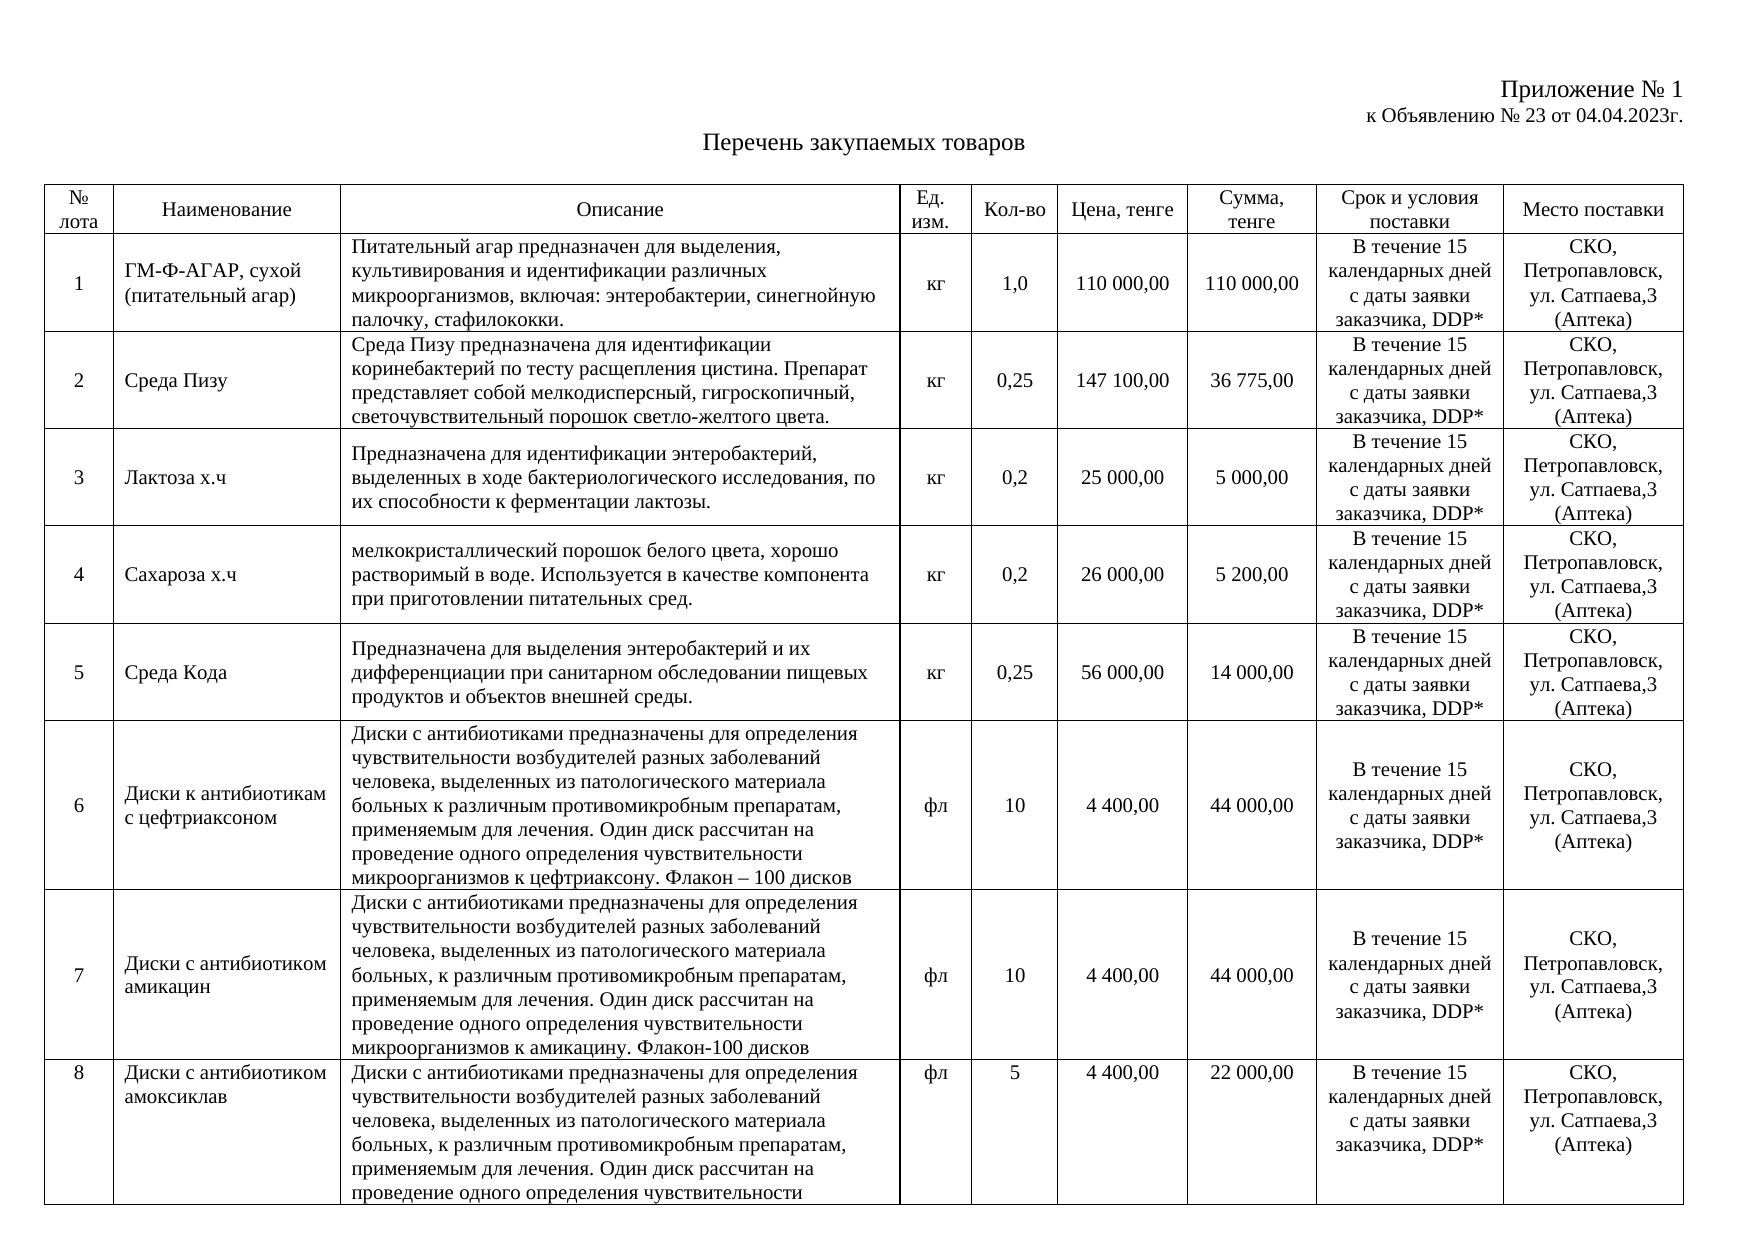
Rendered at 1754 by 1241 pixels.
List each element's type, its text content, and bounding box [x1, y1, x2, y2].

table_cell СКО, Петропавловск, ул. Сатпаева,3 (Аптека) [1504, 332, 1683, 428]
table_cell мелкокристаллический порошок белого цвета, хорошо растворимый в воде. Используется в качестве компонента при приготовлении питательных сред. [341, 526, 899, 622]
subtitle Приложение № 1 [44, 74, 1683, 103]
table_cell В течение 15 календарных дней с даты заявки заказчика, DDP* [1317, 890, 1503, 1059]
table_cell 110 000,00 [1188, 234, 1316, 331]
table_cell кг [901, 624, 971, 720]
text к Объявлению № 23 от 04.04.2023г. [0, 103, 1683, 127]
table_cell 5 000,00 [1188, 429, 1316, 525]
table_header Место поставки [1504, 185, 1683, 233]
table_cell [341, 1060, 899, 1204]
table_cell 0,25 [972, 332, 1057, 428]
table_header Сумма, тенге [1188, 185, 1316, 233]
table_cell 110 000,00 [1058, 234, 1187, 331]
table_cell Диски с антибиотиками предназначены для определения чувствительности возбудителей разных заболеваний человека, выделенных из патологического материала больных, к различным противомикробным препаратам, применяемым для лечения. Один диск рассчитан на проведение одного определения чувствительности микроорганизмов к амикацину. Флакон-100 дисков [341, 890, 899, 1059]
table_cell В течение 15 календарных дней с даты заявки заказчика, DDP* [1317, 234, 1503, 331]
table_cell 10 [972, 890, 1057, 1059]
table_header Срок и условия поставки [1317, 185, 1503, 233]
table_cell Диски к антибиотикам с цефтриаксоном [114, 721, 340, 889]
table_cell 147 100,00 [1058, 332, 1187, 428]
table_cell 22 000,00 [1188, 1060, 1316, 1204]
table_cell Питательный агар предназначен для выделения, культивирования и идентификации различных микроорганизмов, включая: энтеробактерии, синегнойную палочку, стафилококки. [341, 234, 899, 331]
table_cell СКО, Петропавловск, ул. Сатпаева,3 (Аптека) [1504, 721, 1683, 889]
table_cell 4 400,00 [1058, 1060, 1187, 1204]
table_cell 0,2 [972, 429, 1057, 525]
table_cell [1504, 1060, 1683, 1204]
table_cell 0,2 [972, 526, 1057, 622]
table_header Кол-во [972, 185, 1057, 233]
table_cell 7 [45, 890, 113, 1059]
table_cell В течение 15 календарных дней с даты заявки заказчика, DDP* [1317, 526, 1503, 622]
table_cell СКО, Петропавловск, ул. Сатпаева,3 (Аптека) [1504, 429, 1683, 525]
table_cell СКО, Петропавловск, ул. Сатпаева,3 (Аптека) [1504, 624, 1683, 720]
table_cell 26 000,00 [1058, 526, 1187, 622]
table_cell 0,25 [972, 624, 1057, 720]
table_cell 10 [972, 721, 1057, 889]
table_cell В течение 15 календарных дней с даты заявки заказчика, DDP* [1317, 332, 1503, 428]
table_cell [114, 1060, 340, 1204]
table_cell СКО, Петропавловск, ул. Сатпаева,3 (Аптека) [1504, 890, 1683, 1059]
table_cell СКО, Петропавловск, ул. Сатпаева,3 (Аптека) [1504, 526, 1683, 622]
table_header Описание [341, 185, 899, 233]
table_cell ГМ-Ф-АГАР, сухой (питательный агар) [114, 234, 340, 331]
table_cell кг [901, 234, 971, 331]
table_header Цена, тенге [1058, 185, 1187, 233]
table_cell Среда Кода [114, 624, 340, 720]
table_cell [1317, 1060, 1503, 1204]
table_cell 4 400,00 [1058, 890, 1187, 1059]
table_cell 4 [45, 526, 113, 622]
table_cell 44 000,00 [1188, 890, 1316, 1059]
table_cell Предназначена для выделения энтеробактерий и их дифференциации при санитарном обследовании пищевых продуктов и объектов внешней среды. [341, 624, 899, 720]
table_cell 4 400,00 [1058, 721, 1187, 889]
table_cell 36 775,00 [1188, 332, 1316, 428]
table_cell 5 200,00 [1188, 526, 1316, 622]
table_cell В течение 15 календарных дней с даты заявки заказчика, DDP* [1317, 721, 1503, 889]
table_header Ед. изм. [901, 185, 971, 233]
table_cell 2 [45, 332, 113, 428]
table_cell Среда Пизу предназначена для идентификации коринебактерий по тесту расщепления цистина. Препарат представляет собой мелкодисперсный, гигроскопичный, светочувствительный порошок светло-желтого цвета. [341, 332, 899, 428]
table_cell фл [901, 1060, 971, 1204]
table_cell Сахароза х.ч [114, 526, 340, 622]
table_header Наименование [114, 185, 340, 233]
table_cell кг [901, 429, 971, 525]
table_cell 6 [45, 721, 113, 889]
table_cell СКО, Петропавловск, ул. Сатпаева,3 (Аптека) [1504, 234, 1683, 331]
table_cell Среда Пизу [114, 332, 340, 428]
table_cell Предназначена для идентификации энтеробактерий, выделенных в ходе бактериологического исследования, по их способности к ферментации лактозы. [341, 429, 899, 525]
text Перечень закупаемых товаров [44, 127, 1683, 155]
table_cell 5 [45, 624, 113, 720]
table_cell кг [901, 526, 971, 622]
table_cell 56 000,00 [1058, 624, 1187, 720]
table_cell фл [901, 890, 971, 1059]
table_cell 1,0 [972, 234, 1057, 331]
table_cell Диски с антибиотиком амикацин [114, 890, 340, 1059]
table_cell 8 [45, 1060, 113, 1204]
table_cell 3 [45, 429, 113, 525]
table_cell Диски с антибиотиками предназначены для определения чувствительности возбудителей разных заболеваний человека, выделенных из патологического материала больных к различным противомикробным препаратам, применяемым для лечения. Один диск рассчитан на проведение одного определения чувствительности микроорганизмов к цефтриаксону. Флакон – 100 дисков [341, 721, 899, 889]
table_cell 1 [45, 234, 113, 331]
table_cell 25 000,00 [1058, 429, 1187, 525]
table_cell В течение 15 календарных дней с даты заявки заказчика, DDP* [1317, 624, 1503, 720]
table_cell кг [901, 332, 971, 428]
table_cell фл [901, 721, 971, 889]
table_header № лота [45, 185, 113, 233]
table_cell Лактоза х.ч [114, 429, 340, 525]
table_cell 44 000,00 [1188, 721, 1316, 889]
table_cell В течение 15 календарных дней с даты заявки заказчика, DDP* [1317, 429, 1503, 525]
table_cell 5 [972, 1060, 1057, 1204]
table_cell 14 000,00 [1188, 624, 1316, 720]
